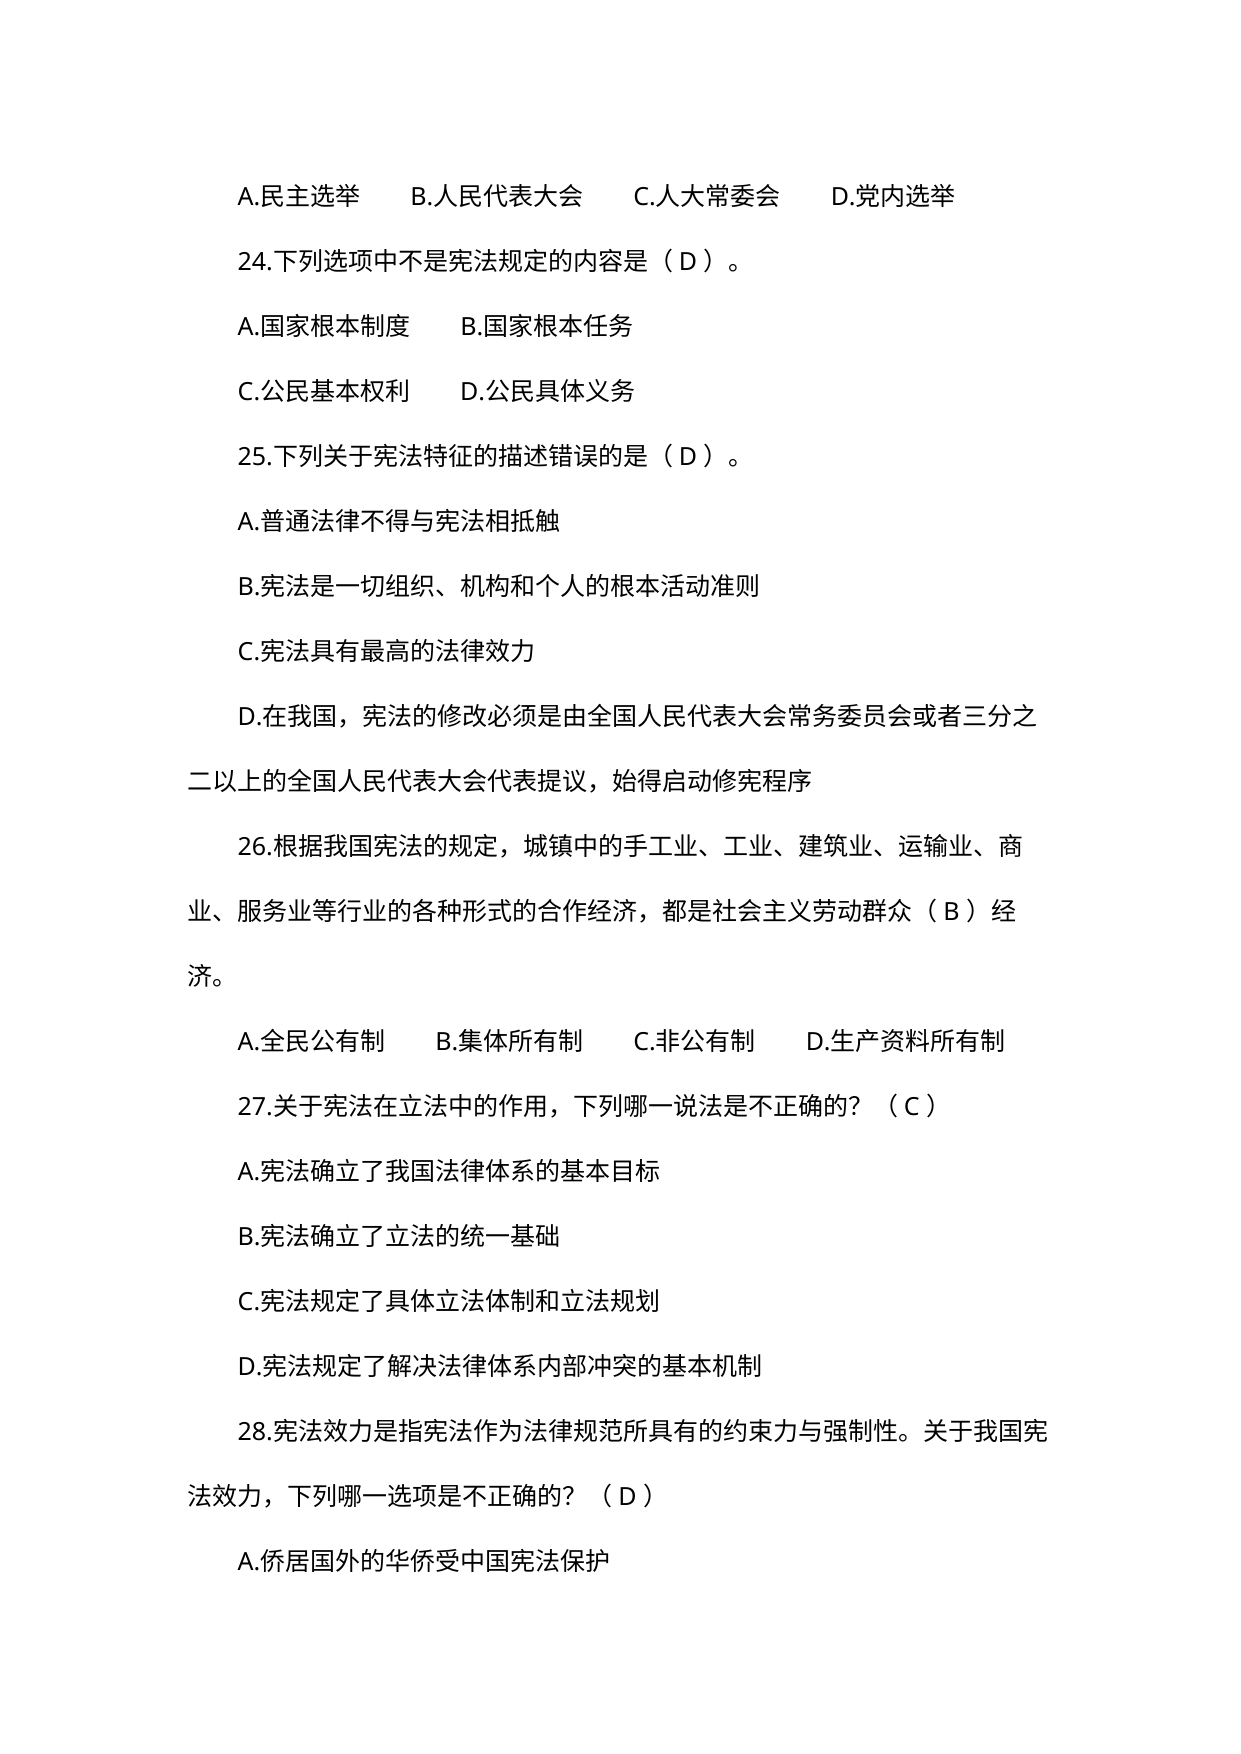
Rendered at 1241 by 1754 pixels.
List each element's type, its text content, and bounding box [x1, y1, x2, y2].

list A.国家根本制度 B.国家根本任务 [187, 292, 1053, 357]
list C.公民基本权利 D.公民具体义务 [187, 357, 1053, 422]
list D.在我国，宪法的修改必须是由全国人民代表大会常务委员会或者三分之二以上的全国人民代表大会代表提议，始得启动修宪程序 [187, 682, 1053, 812]
list 27.关于宪法在立法中的作用，下列哪一说法是不正确的？（ C ） [187, 1072, 1053, 1137]
list B.宪法是一切组织、机构和个人的根本活动准则 [187, 552, 1053, 617]
list A.全民公有制 B.集体所有制 C.非公有制 D.生产资料所有制 [187, 1007, 1053, 1072]
list C.宪法具有最高的法律效力 [187, 617, 1053, 682]
list A.宪法确立了我国法律体系的基本目标 [187, 1137, 1053, 1202]
list B.宪法确立了立法的统一基础 [187, 1202, 1053, 1267]
list 28.宪法效力是指宪法作为法律规范所具有的约束力与强制性。关于我国宪法效力，下列哪一选项是不正确的？（ D ） [187, 1397, 1053, 1527]
list A.普通法律不得与宪法相抵触 [187, 487, 1053, 552]
list D.宪法规定了解决法律体系内部冲突的基本机制 [187, 1332, 1053, 1397]
list A.民主选举 B.人民代表大会 C.人大常委会 D.党内选举 [187, 162, 1053, 227]
list 25.下列关于宪法特征的描述错误的是（ D ）。 [187, 422, 1053, 487]
list 24.下列选项中不是宪法规定的内容是（ D ）。 [187, 227, 1053, 292]
list 26.根据我国宪法的规定，城镇中的手工业、工业、建筑业、运输业、商业、服务业等行业的各种形式的合作经济，都是社会主义劳动群众（ B ）经济。 [187, 812, 1053, 1007]
list C.宪法规定了具体立法体制和立法规划 [187, 1267, 1053, 1332]
list A.侨居国外的华侨受中国宪法保护 [187, 1527, 1053, 1592]
